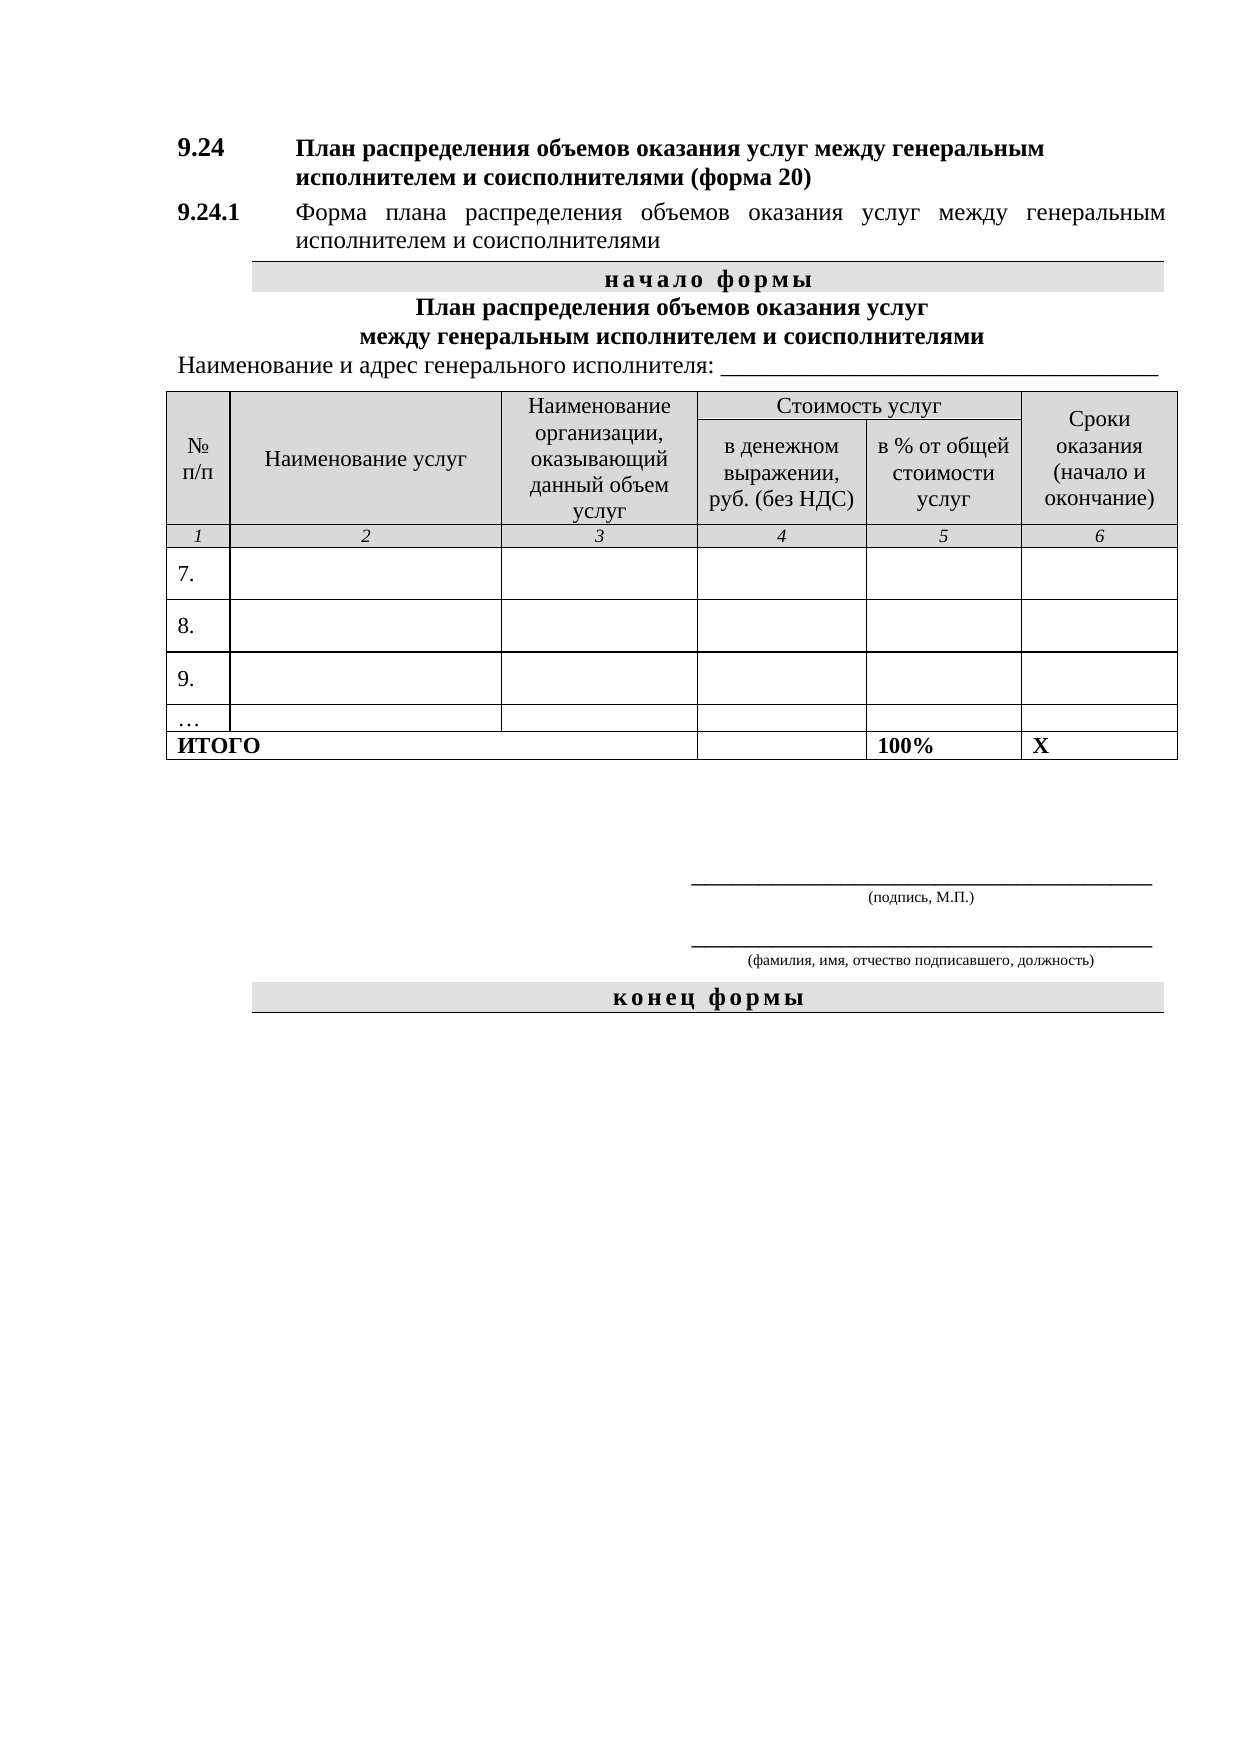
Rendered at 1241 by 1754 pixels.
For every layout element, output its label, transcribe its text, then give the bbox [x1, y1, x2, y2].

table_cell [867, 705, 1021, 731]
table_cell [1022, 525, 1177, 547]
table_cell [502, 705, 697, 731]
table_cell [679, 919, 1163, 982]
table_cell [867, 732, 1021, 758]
text конец формы [252, 982, 1164, 1012]
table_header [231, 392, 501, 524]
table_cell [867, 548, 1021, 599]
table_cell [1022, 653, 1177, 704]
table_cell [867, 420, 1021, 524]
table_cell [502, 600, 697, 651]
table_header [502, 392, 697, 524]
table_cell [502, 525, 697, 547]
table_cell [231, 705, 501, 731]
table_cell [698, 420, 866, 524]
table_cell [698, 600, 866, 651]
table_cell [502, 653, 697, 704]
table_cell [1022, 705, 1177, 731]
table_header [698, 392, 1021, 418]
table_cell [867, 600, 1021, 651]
text между генеральным исполнителем и соисполнителями [177, 321, 1167, 350]
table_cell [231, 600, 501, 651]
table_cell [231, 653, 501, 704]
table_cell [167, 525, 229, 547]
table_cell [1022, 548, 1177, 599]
text начало формы [252, 262, 1164, 292]
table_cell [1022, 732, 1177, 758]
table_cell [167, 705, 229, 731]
list Форма плана распределения объемов оказания услуг между генеральным исполнителем и соисполнителями [177, 197, 1167, 254]
text План распределения объемов оказания услуг [177, 292, 1167, 321]
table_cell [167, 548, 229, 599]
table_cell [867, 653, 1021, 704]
list План распределения объемов оказания услуг между генеральным исполнителем и соисполнителями (форма 20) [177, 131, 1167, 191]
text Наименование и адрес генерального исполнителя: ___________________________________ [177, 350, 1167, 379]
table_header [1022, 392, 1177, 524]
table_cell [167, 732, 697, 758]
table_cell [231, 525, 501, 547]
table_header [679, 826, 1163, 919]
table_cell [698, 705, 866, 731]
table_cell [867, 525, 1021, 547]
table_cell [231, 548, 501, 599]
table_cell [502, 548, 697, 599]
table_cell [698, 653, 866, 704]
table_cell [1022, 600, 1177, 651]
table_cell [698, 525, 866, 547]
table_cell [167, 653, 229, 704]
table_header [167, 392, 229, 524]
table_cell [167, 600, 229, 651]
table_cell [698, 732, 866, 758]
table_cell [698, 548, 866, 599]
